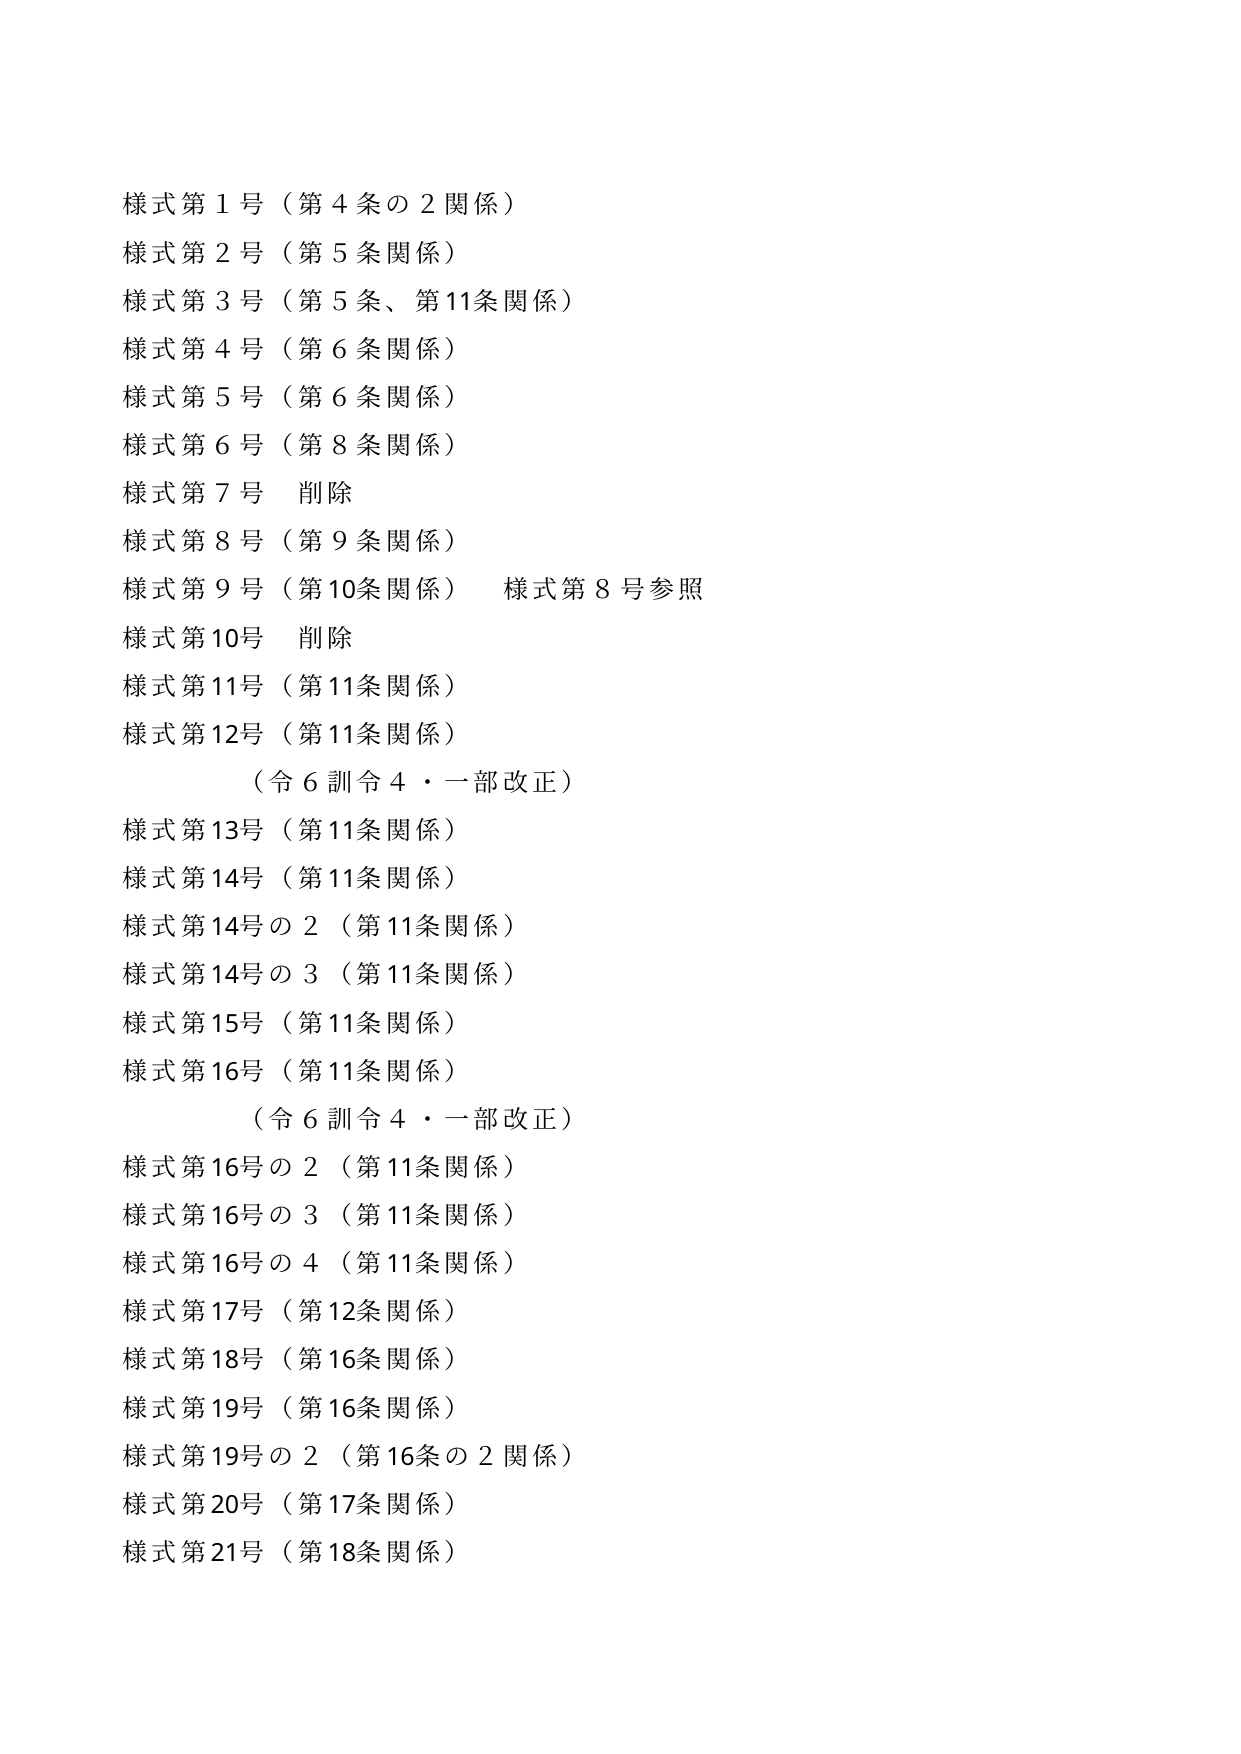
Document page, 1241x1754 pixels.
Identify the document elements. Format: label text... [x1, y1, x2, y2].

text 様式第21号（第18条関係） [122, 1527, 1118, 1575]
text 様式第13号（第11条関係） [122, 805, 1118, 853]
text 様式第16号（第11条関係） [122, 1045, 1118, 1093]
text 様式第７号 削除 [122, 468, 1118, 516]
text 様式第15号（第11条関係） [122, 997, 1118, 1045]
text 様式第12号（第11条関係） [122, 708, 1118, 757]
text 様式第５号（第６条関係） [122, 372, 1118, 420]
text （令６訓令４・一部改正） [222, 1093, 1118, 1142]
text 様式第２号（第５条関係） [122, 227, 1118, 275]
text 様式第10号 削除 [122, 612, 1118, 660]
text 様式第３号（第５条、第11条関係） [122, 275, 1118, 323]
text 様式第16号の２（第11条関係） [122, 1142, 1118, 1190]
text （令６訓令４・一部改正） [222, 757, 1118, 805]
text 様式第16号の３（第11条関係） [122, 1190, 1118, 1238]
text 様式第４号（第６条関係） [122, 323, 1118, 372]
text 様式第14号（第11条関係） [122, 853, 1118, 901]
text 様式第17号（第12条関係） [122, 1286, 1118, 1334]
text 様式第19号（第16条関係） [122, 1382, 1118, 1430]
text 様式第14号の２（第11条関係） [122, 901, 1118, 949]
text 様式第１号（第４条の２関係） [122, 179, 1118, 227]
text 様式第14号の３（第11条関係） [122, 949, 1118, 997]
text 様式第８号（第９条関係） [122, 516, 1118, 564]
text 様式第６号（第８条関係） [122, 420, 1118, 468]
text 様式第18号（第16条関係） [122, 1334, 1118, 1382]
text 様式第19号の２（第16条の２関係） [122, 1430, 1118, 1478]
text 様式第11号（第11条関係） [122, 660, 1118, 708]
text 様式第16号の４（第11条関係） [122, 1238, 1118, 1286]
text 様式第20号（第17条関係） [122, 1478, 1118, 1527]
text 様式第９号（第10条関係） 様式第８号参照 [122, 564, 1118, 612]
